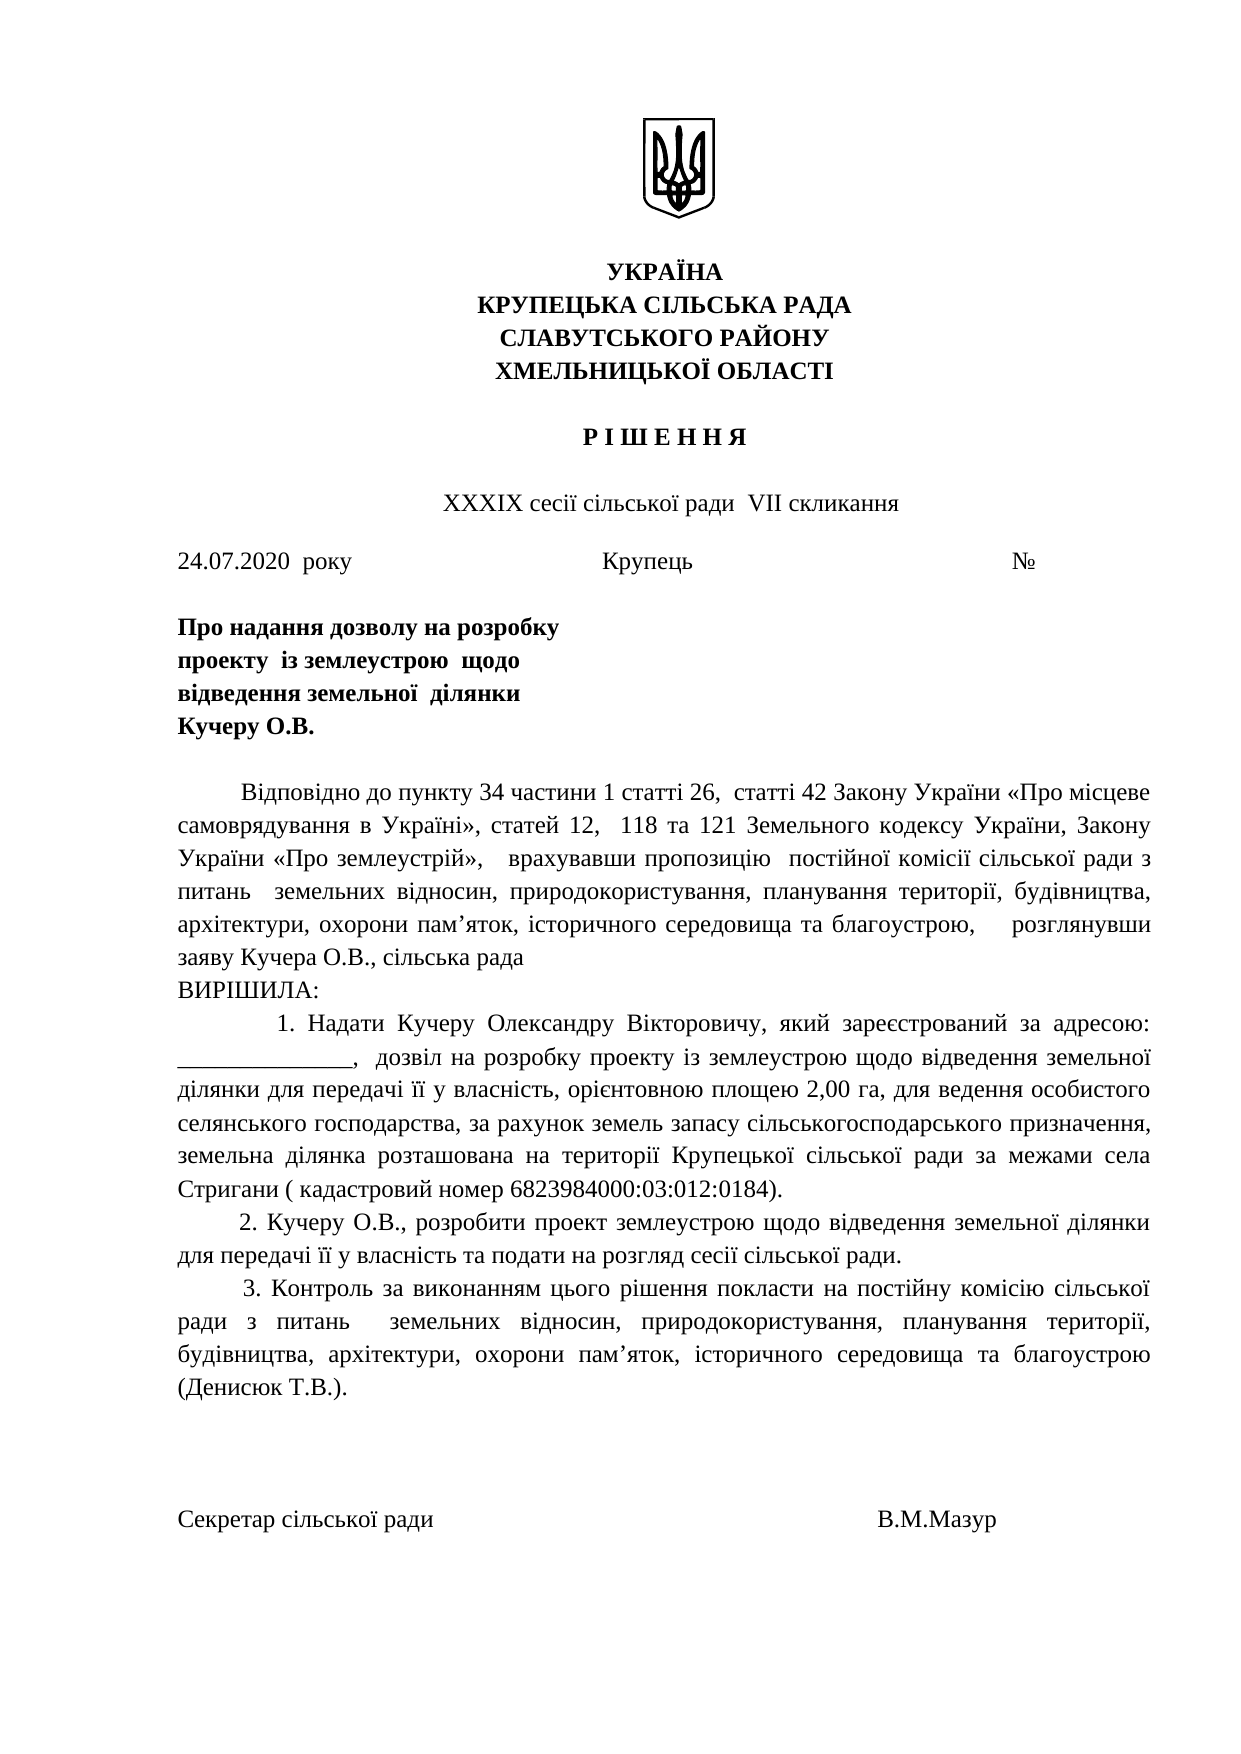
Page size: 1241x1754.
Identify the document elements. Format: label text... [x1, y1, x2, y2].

text ХМЕЛЬНИЦЬКОЇ ОБЛАСТІ [177, 356, 1152, 385]
text УКРАЇНА [177, 257, 1152, 286]
text Про надання дозволу на розробку [177, 612, 1152, 641]
text 24.07.2020 року Крупець № [177, 546, 1152, 575]
text ХХХІХ сесії сільської ради VІІ скликання [177, 488, 1152, 517]
text Кучеру О.В. [177, 711, 1152, 740]
text 3. Контроль за виконанням цього рішення покласти на постійну комісію сільської ради з питань земельних відносин, природокористування, планування території, будівництва, архітектури, охорони пам’яток, історичного середовища та благоустрою (Денисюк Т.В.). [177, 1273, 1152, 1401]
text 1. Надати Кучеру Олександру Вікторовичу, який зареєстрований за адресою: ______________, дозвіл на розробку проекту із землеустрою щодо відведення земельної ділянки для передачі її у власність, орієнтовною площею 2,00 га, для ведення особистого селянського господарства, за рахунок земель запасу сільськогосподарського призначення, земельна ділянка розташована на території Крупецької сільської ради за межами села Стригани ( кадастровий номер 6823984000:03:012:0184). [177, 1008, 1152, 1202]
text відведення земельної ділянки [177, 678, 1152, 707]
text КРУПЕЦЬКА СІЛЬСЬКА РАДА [177, 290, 1152, 319]
text СЛАВУТСЬКОГО РАЙОНУ [177, 323, 1152, 352]
text ВИРІШИЛА: [177, 976, 1152, 1004]
text Секретар сільської ради В.М.Мазур [177, 1504, 1152, 1533]
text Р І Ш Е Н Н Я [177, 422, 1152, 451]
text проекту із землеустрою щодо [177, 645, 1152, 674]
text 2. Кучеру О.В., розробити проект землеустрою щодо відведення земельної ділянки для передачі її у власність та подати на розгляд сесії сільської ради. [177, 1207, 1152, 1268]
text Відповідно до пункту 34 частини 1 статті 26, статті 42 Закону України «Про місцеве самоврядування в Україні», статей 12, 118 та 121 Земельного кодексу України, Закону України «Про землеустрій», врахувавши пропозицію постійної комісії сільської ради з питань земельних відносин, природокористування, планування території, будівництва, архітектури, охорони пам’яток, історичного середовища та благоустрою, розглянувши заяву Кучера О.В., сільська рада [177, 777, 1152, 971]
